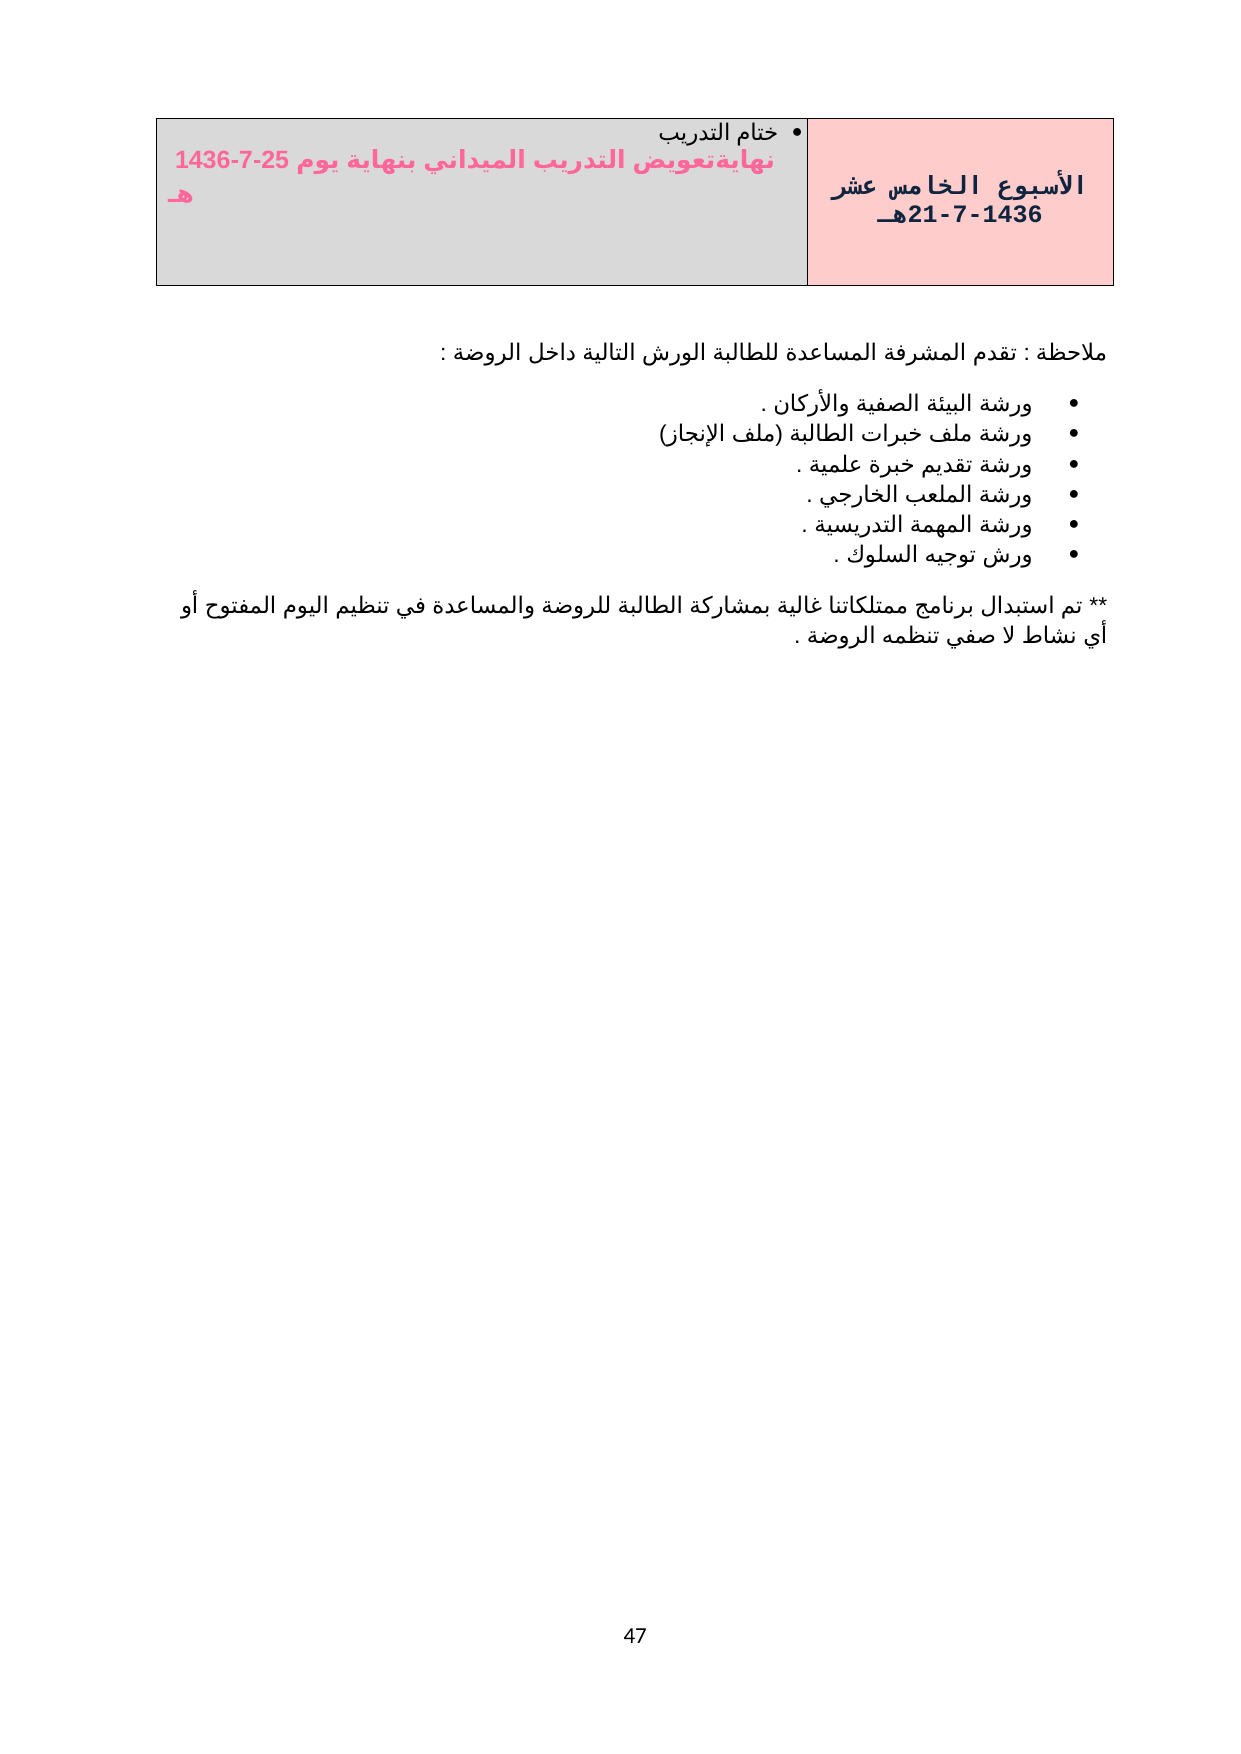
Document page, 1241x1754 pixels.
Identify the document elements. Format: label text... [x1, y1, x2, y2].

text ** تم استبدال برنامج ممتلكاتنا غالية بمشاركة الطالبة للروضة والمساعدة في تنظيم اليوم المفتوح أو أي نشاط لا صفي تنظمه الروضة . [162, 592, 1107, 649]
list ورشة البيئة الصفية والأركان . [162, 390, 1070, 417]
list ورش توجيه السلوك . [162, 541, 1070, 568]
list ورشة الملعب الخارجي . [162, 481, 1070, 507]
list ورشة ملف خبرات الطالبة (ملف الإنجاز) [162, 420, 1070, 447]
table_cell ختام التدريب نهايةتعويض التدريب الميداني بنهاية يوم 25-7-1436 هـ [157, 119, 807, 285]
list ورشة المهمة التدريسية . [162, 511, 1070, 537]
list ورشة تقديم خبرة علمية . [162, 451, 1070, 477]
text ملاحظة : تقدم المشرفة المساعدة للطالبة الورش التالية داخل الروضة : [162, 339, 1107, 366]
table_cell الأسبوع الخامس عشر 21-7-1436هـ [808, 119, 1113, 285]
